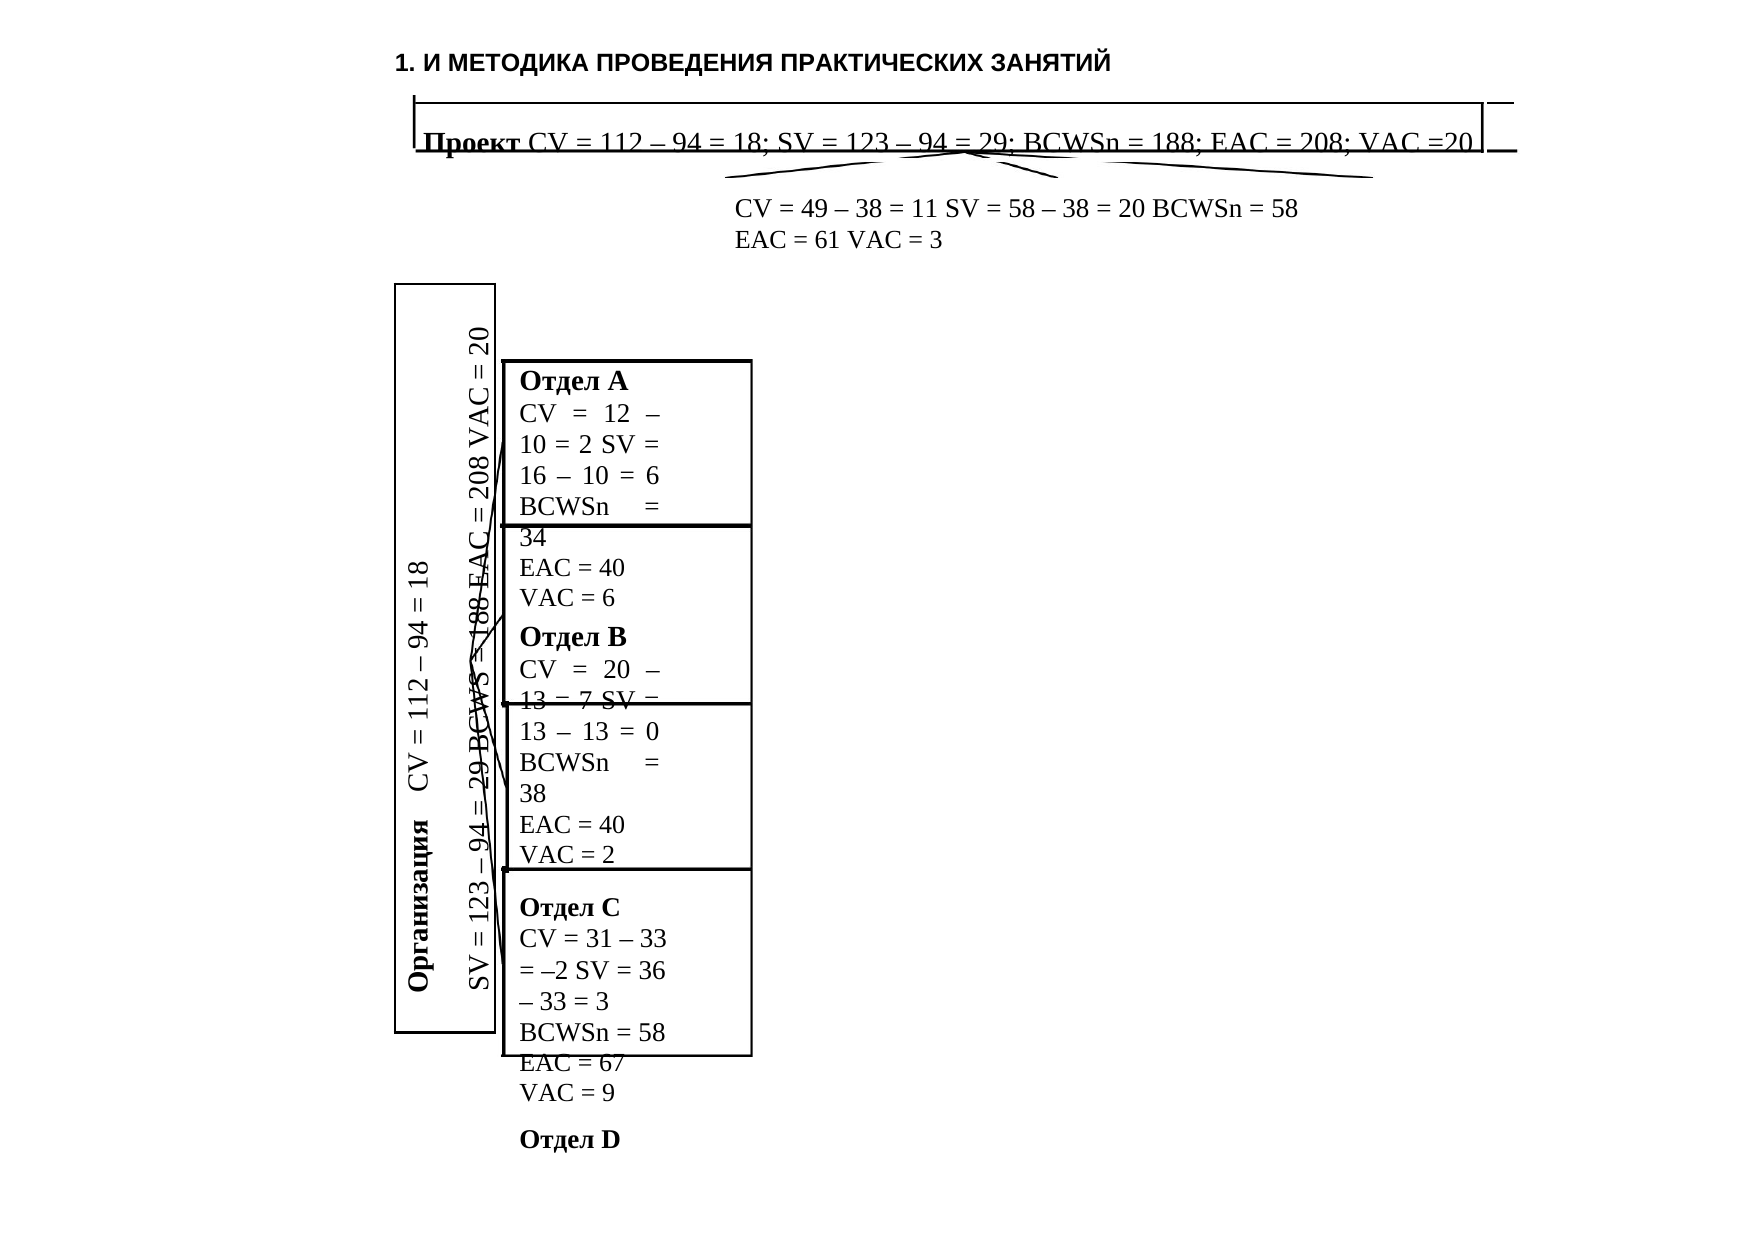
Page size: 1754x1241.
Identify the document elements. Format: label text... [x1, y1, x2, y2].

text Отдел D [519, 1124, 684, 1154]
picture [412, 95, 416, 153]
text EAC = 40 VAC = 6 [519, 552, 684, 612]
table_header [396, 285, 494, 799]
text CV = 12 – 10 = 2 SV = 16 – 10 = 6 BCWSn = 34 [519, 397, 659, 552]
text CV = 49 – 38 = 11 SV = 58 – 38 = 20 BCWSn = 58 [734, 193, 1514, 224]
text Проект CV = 112 – 94 = 18; SV = 123 – 94 = 29; BCWSn = 188; EAC = 208; VAC =20 [412, 95, 1527, 159]
picture [1480, 95, 1487, 153]
text EAC = 67 VAC = 9 [519, 1047, 684, 1107]
list И МЕТОДИКА ПРОВЕДЕНИЯ ПРАКТИЧЕСКИХ ЗАНЯТИЙ [394, 48, 1527, 77]
picture [469, 359, 753, 1057]
text EAC = 61 VAC = 3 [734, 224, 1527, 254]
picture [413, 159, 1527, 178]
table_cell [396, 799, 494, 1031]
text EAC = 40 VAC = 2 [519, 809, 684, 869]
text Отдел C [519, 891, 684, 923]
text CV = 20 – 13 = 7 SV = 13 – 13 = 0 BCWSn = 38 [519, 653, 659, 808]
text Отдел А [519, 363, 684, 396]
text CV = 31 – 33 = –2 SV = 36 – 33 = 3 BCWSn = 58 [519, 923, 672, 1047]
text Отдел B [519, 619, 684, 652]
